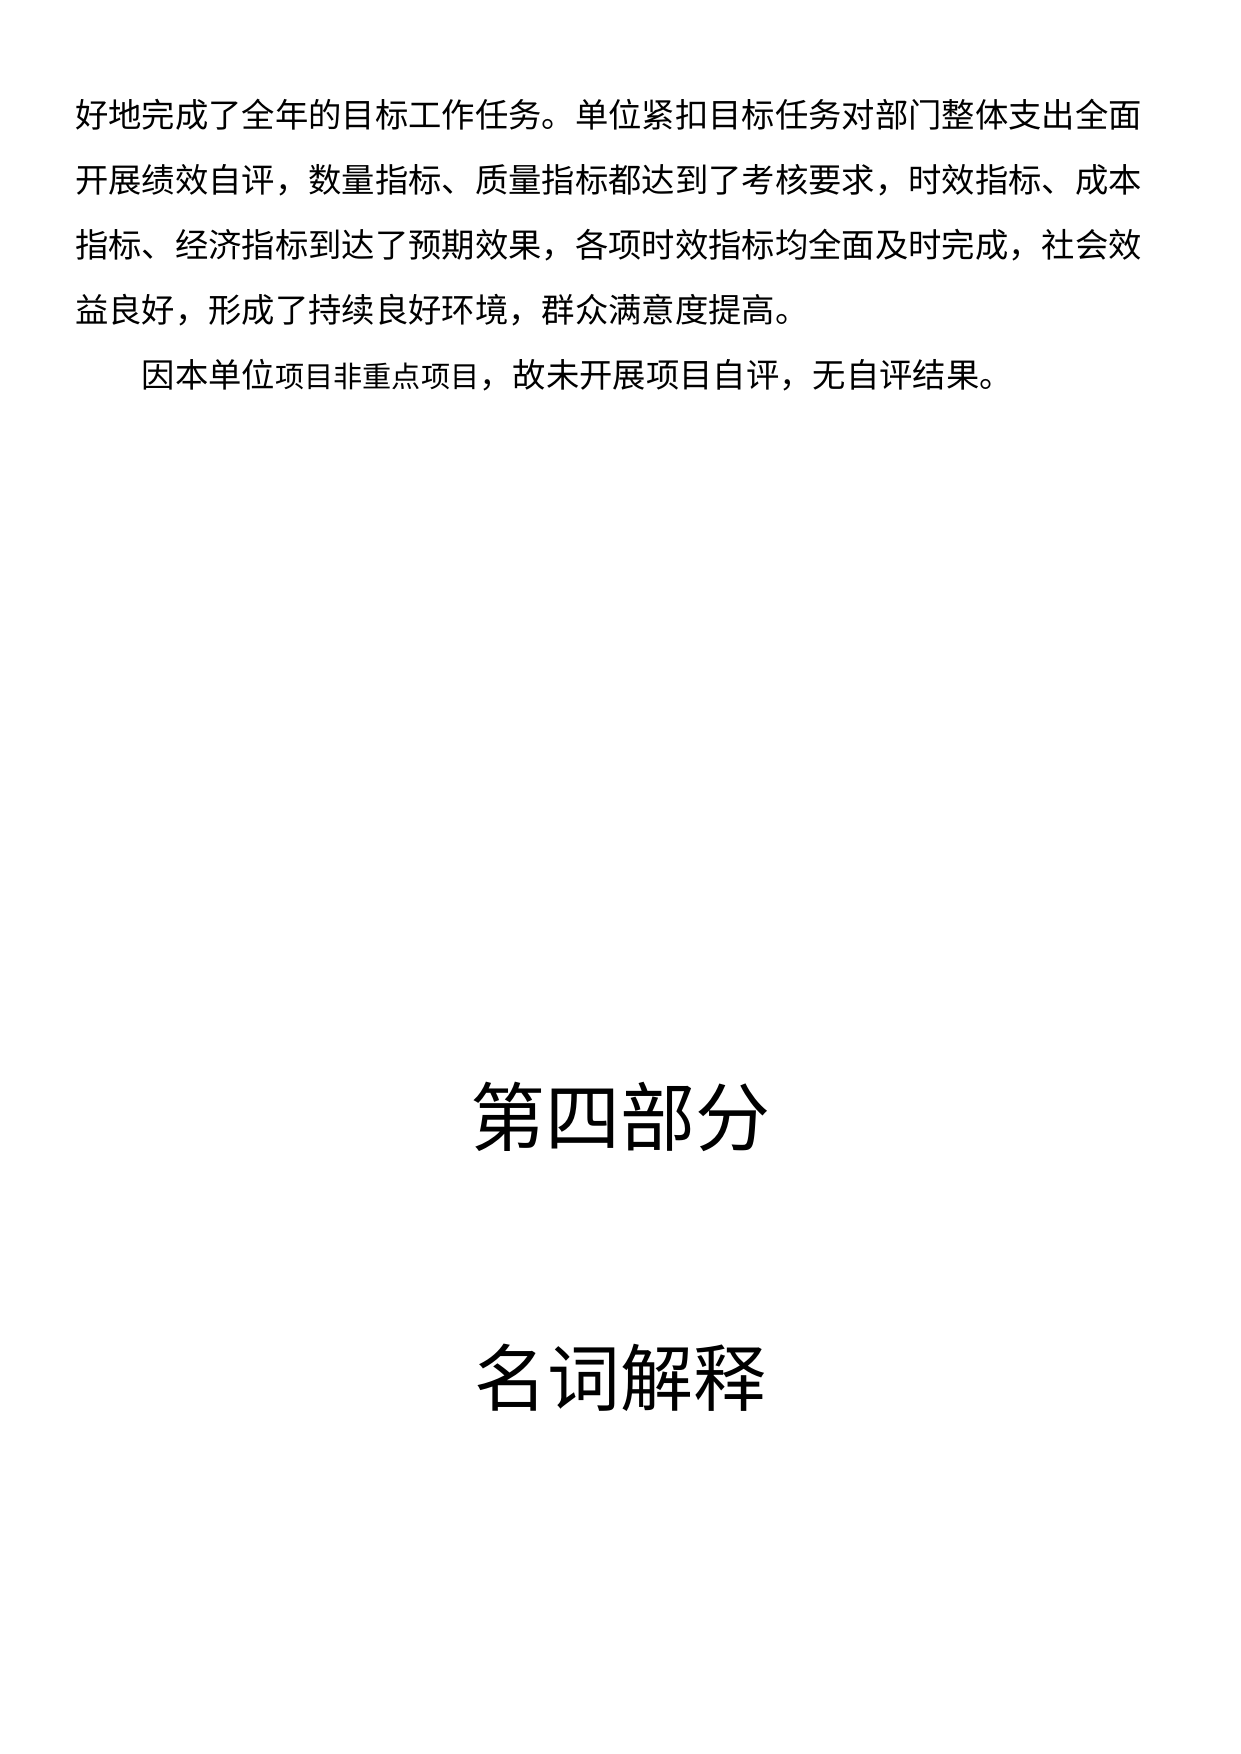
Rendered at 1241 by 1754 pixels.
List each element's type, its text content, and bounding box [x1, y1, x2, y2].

text 因本单位项目非重点项目，故未开展项目自评，无自评结果。 [75, 341, 1165, 406]
text 名词解释 [75, 1308, 1165, 1438]
text 第四部分 [75, 1048, 1165, 1178]
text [75, 81, 1165, 341]
